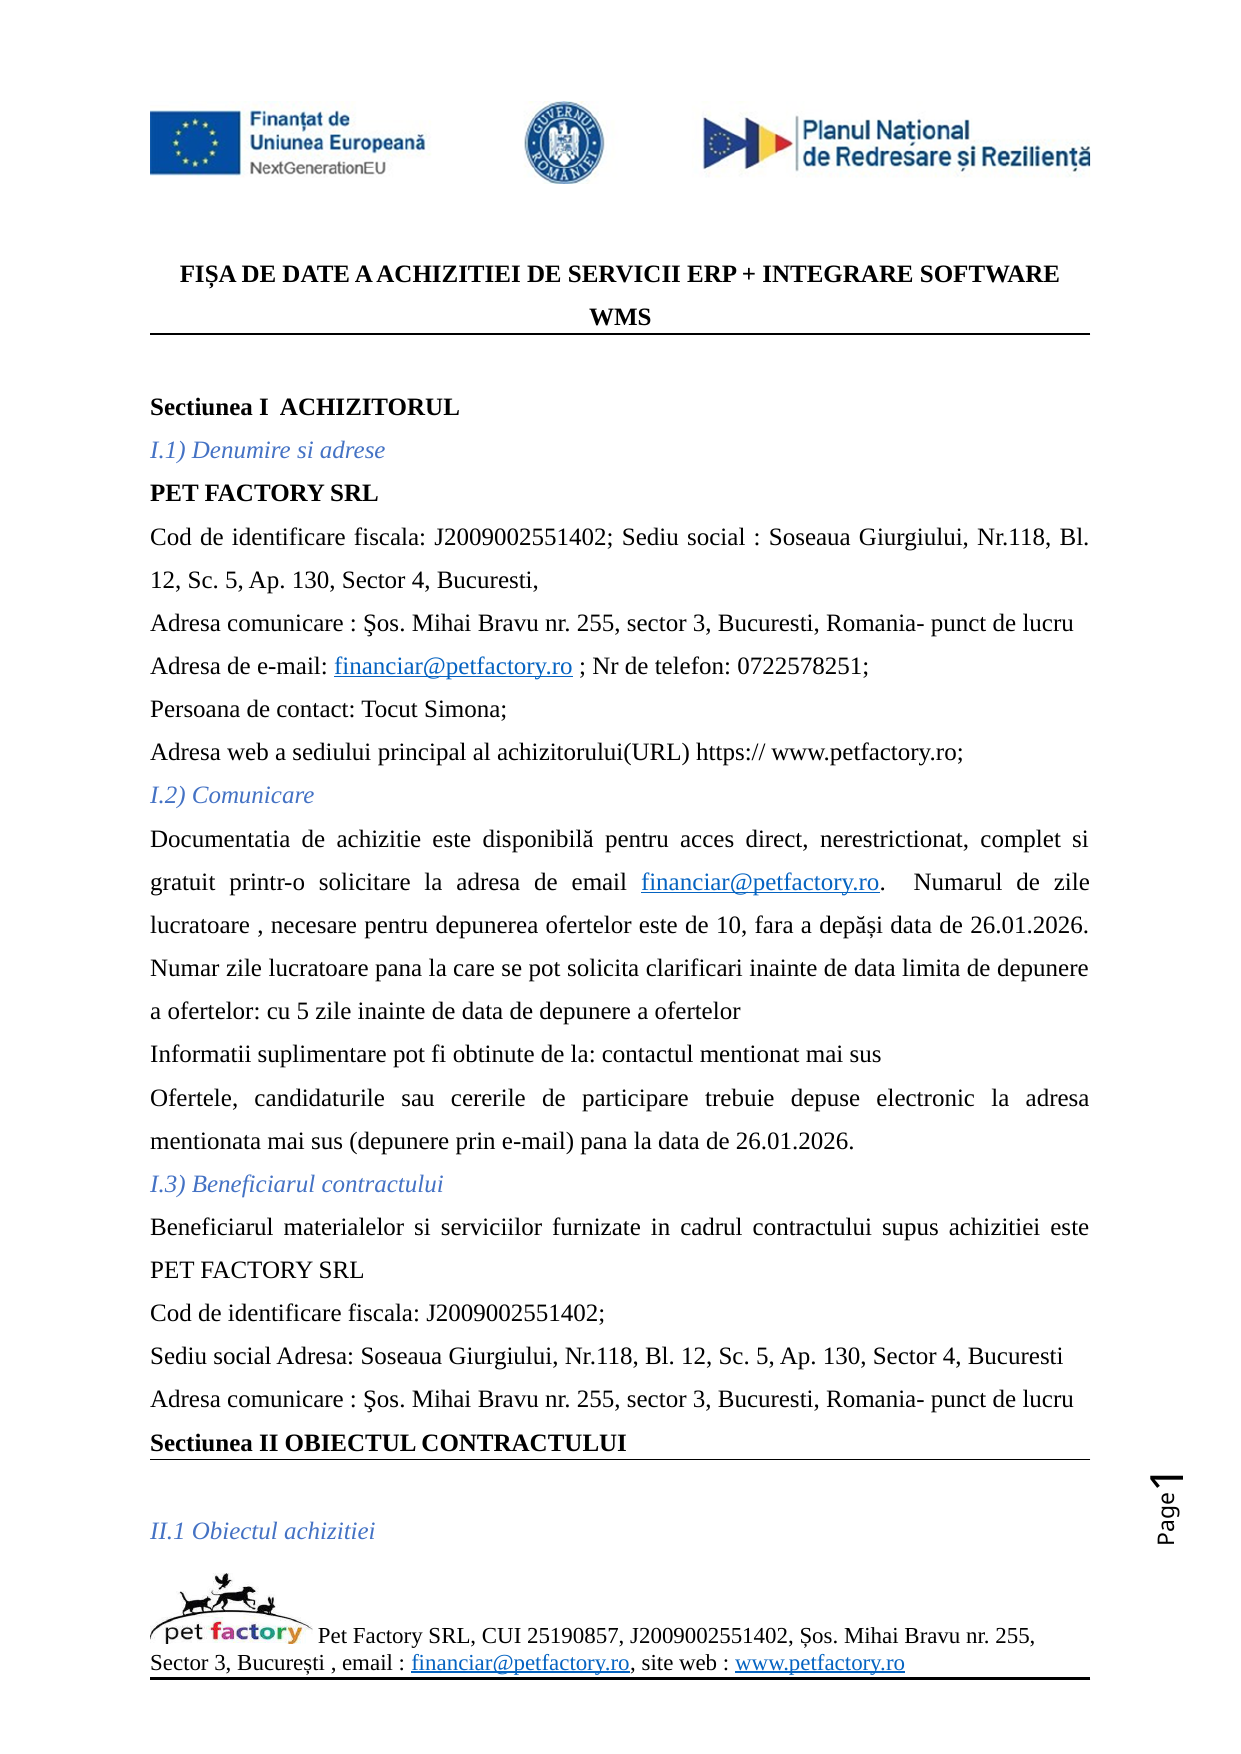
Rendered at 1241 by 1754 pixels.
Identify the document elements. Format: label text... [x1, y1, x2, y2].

picture [150, 101, 1091, 184]
text Cod de identificare fiscala: J2009002551402; [150, 1298, 1090, 1327]
text Adresa de e-mail: financiar@petfactory.ro ; Nr de telefon: 0722578251; [150, 651, 1090, 680]
text II.1 Obiectul achizitiei [150, 1516, 1090, 1545]
text Sectiunea II OBIECTUL CONTRACTULUI [150, 1428, 1090, 1459]
text Adresa comunicare : Şos. Mihai Bravu nr. 255, sector 3, Bucuresti, Romania- punct de lucru [150, 608, 1090, 637]
text Sectiunea I ACHIZITORUL [150, 392, 1090, 421]
text I.2) Comunicare [150, 781, 1090, 809]
text Adresa web a sediului principal al achizitorului(URL) https:// www.petfactory.ro; [150, 737, 1090, 766]
text Persoana de contact: Tocut Simona; [150, 694, 1090, 723]
text Beneficiarul materialelor si serviciilor furnizate in cadrul contractului supus achizitiei este PET FACTORY SRL [150, 1212, 1090, 1284]
text Ofertele, candidaturile sau cererile de participare trebuie depuse electronic la adresa mentionata mai sus (depunere prin e-mail) pana la data de 26.01.2026. [150, 1083, 1090, 1154]
text Cod de identificare fiscala: J2009002551402; Sediu social : Soseaua Giurgiului, Nr.118, Bl. 12, Sc. 5, Ap. 130, Sector 4, Bucuresti, [150, 522, 1090, 593]
text I.3) Beneficiarul contractului [150, 1169, 1090, 1198]
text Sediu social Adresa: Soseaua Giurgiului, Nr.118, Bl. 12, Sc. 5, Ap. 130, Sector 4, Bucuresti [150, 1341, 1090, 1370]
text I.1) Denumire si adrese [150, 435, 1090, 464]
text Adresa comunicare : Şos. Mihai Bravu nr. 255, sector 3, Bucuresti, Romania- punct de lucru [150, 1384, 1090, 1413]
text FIȘA DE DATE A ACHIZITIEI DE SERVICII ERP + INTEGRARE SOFTWARE WMS [150, 259, 1090, 333]
text Documentatia de achizitie este disponibilă pentru acces direct, nerestrictionat, complet si gratuit printr-o solicitare la adresa de email financiar@petfactory.ro. Numarul de zile lucratoare , necesare pentru depunerea ofertelor este de 10, fara a depăși data de 26.01.2026. Numar zile lucratoare pana la care se pot solicita clarificari inainte de data limita de depunere a ofertelor: cu 5 zile inainte de data de depunere a ofertelor [150, 824, 1090, 1025]
text PET FACTORY SRL [150, 478, 1090, 507]
text Informatii suplimentare pot fi obtinute de la: contactul mentionat mai sus [150, 1039, 1090, 1068]
